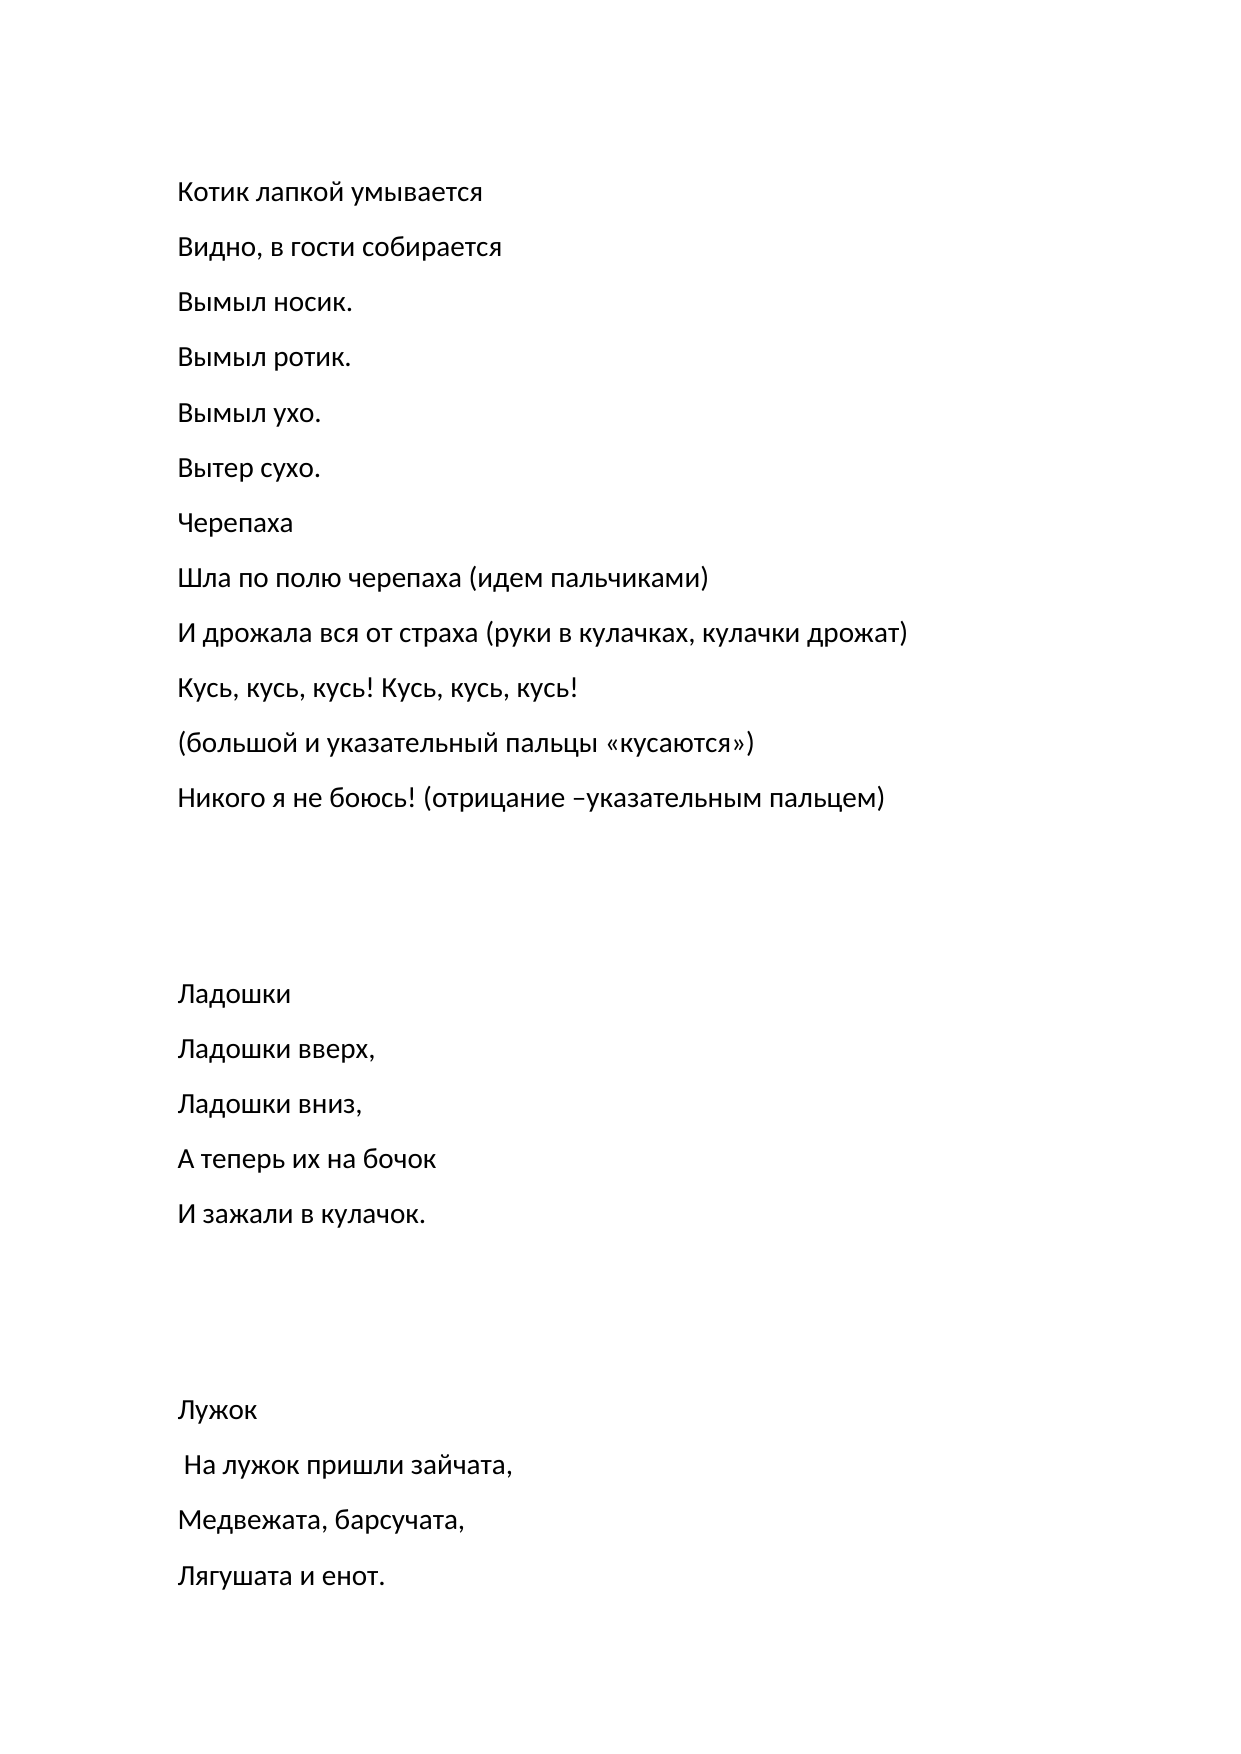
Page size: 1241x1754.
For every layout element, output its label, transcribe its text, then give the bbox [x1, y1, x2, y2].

text На лужок пришли зайчата, [177, 1446, 1152, 1482]
text Ладошки вверх, [177, 1030, 1152, 1066]
text Лягушата и енот. [177, 1557, 1152, 1592]
text Ладошки вниз, [177, 1085, 1152, 1121]
text Вытер сухо. [177, 449, 1152, 484]
text Вымыл ухо. [177, 394, 1152, 429]
text (большой и указательный пальцы «кусаются») [177, 724, 1152, 760]
text Кусь, кусь, кусь! Кусь, кусь, кусь! [177, 669, 1152, 705]
text Шла по полю черепаха (идем пальчиками) [177, 559, 1152, 594]
text И зажали в кулачок. [177, 1196, 1152, 1231]
text Ладошки [177, 975, 1152, 1011]
text Видно, в гости собирается [177, 228, 1152, 264]
text Вымыл носик. [177, 283, 1152, 319]
text Никого я не боюсь! (отрицание –указательным пальцем) [177, 779, 1152, 815]
text Черепаха [177, 504, 1152, 539]
text И дрожала вся от страха (руки в кулачках, кулачки дрожат) [177, 614, 1152, 650]
text Лужок [177, 1391, 1152, 1427]
text Вымыл ротик. [177, 338, 1152, 374]
text Котик лапкой умывается [177, 173, 1152, 209]
text А теперь их на бочок [177, 1140, 1152, 1176]
text Медвежата, барсучата, [177, 1501, 1152, 1537]
